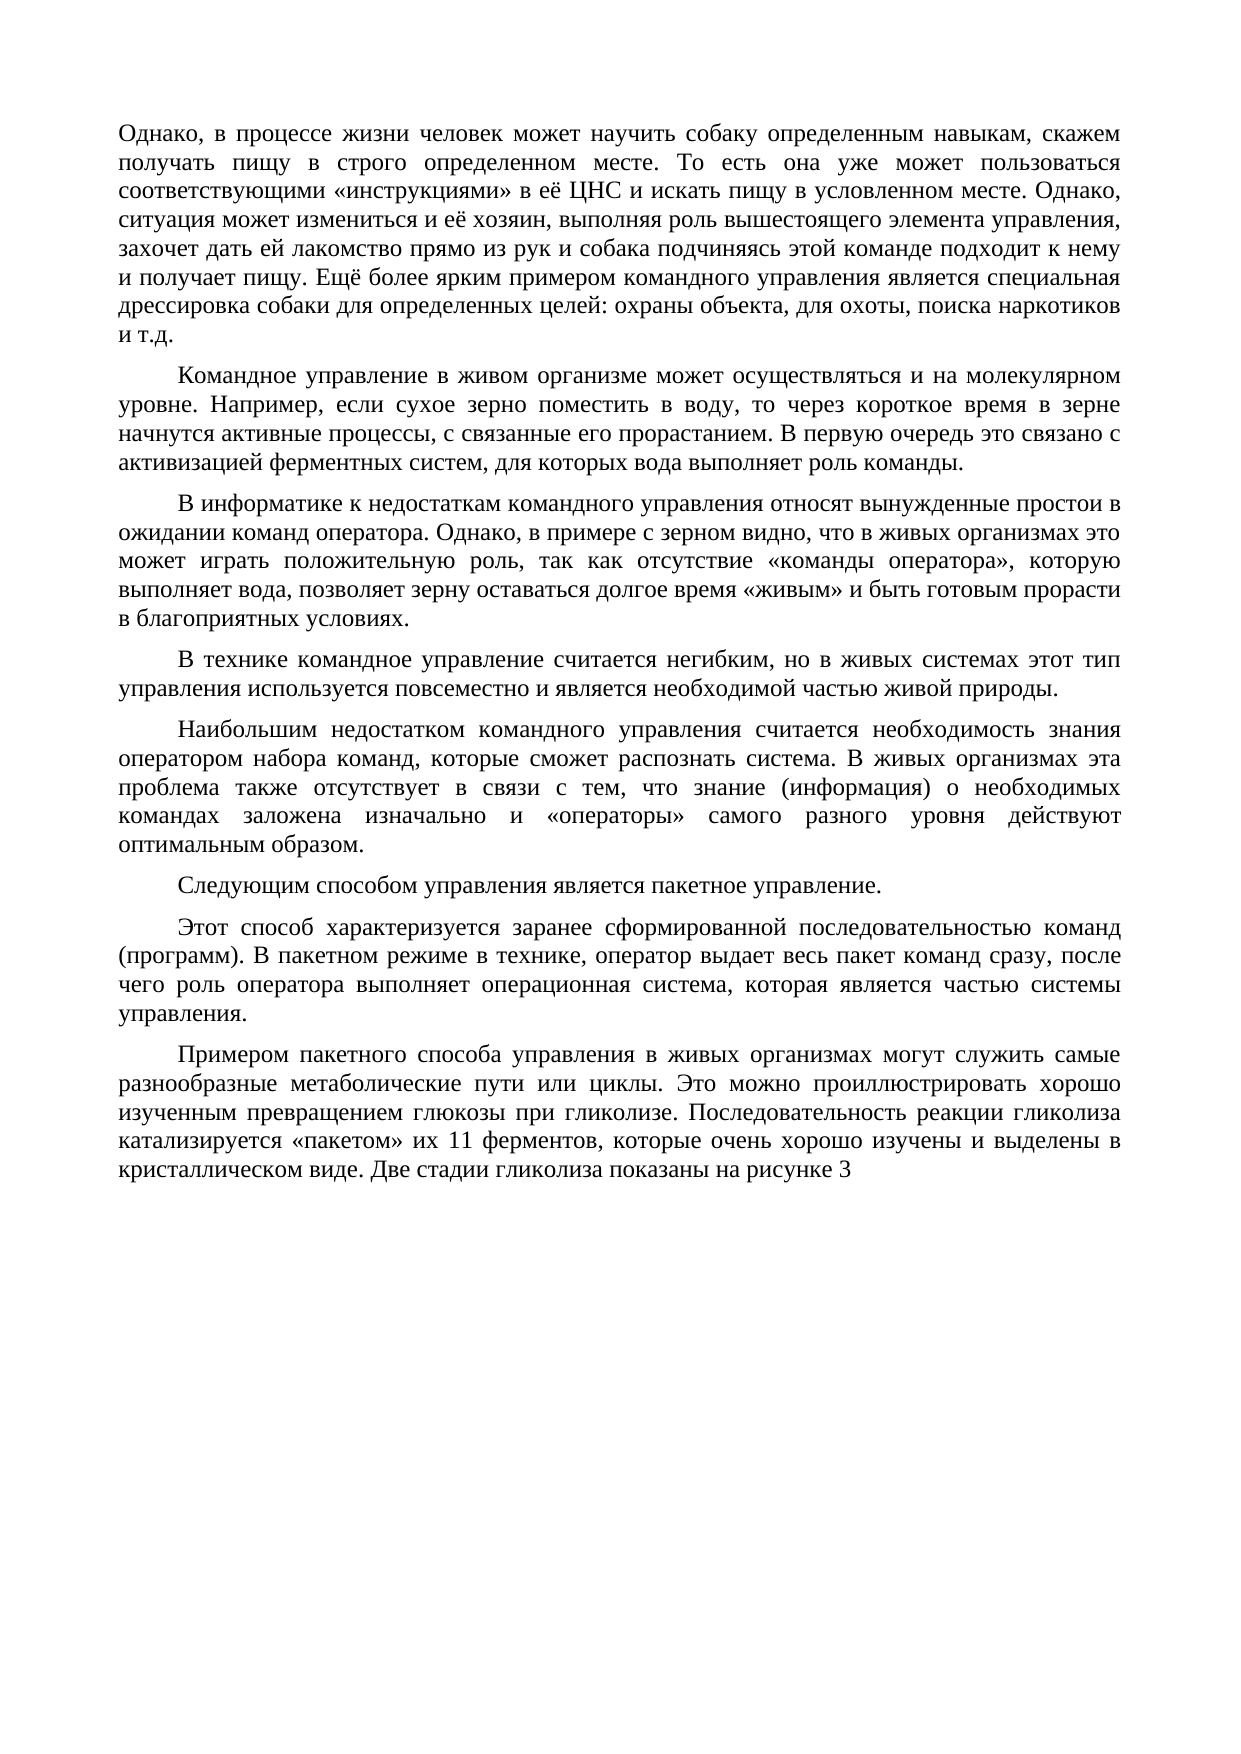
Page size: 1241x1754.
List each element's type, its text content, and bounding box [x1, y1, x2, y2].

text В технике командное управление считается негибким, но в живых системах этот тип управления используется повсеместно и является необходимой частью живой природы. [118, 644, 1122, 702]
text Примером пакетного способа управления в живых организмах могут служить самые разнообразные метаболические пути или циклы. Это можно проиллюстрировать хорошо изученным превращением глюкозы при гликолизе. Последовательность реакции гликолиза катализируется «пакетом» их 11 ферментов, которые очень хорошо изучены и выделены в кристаллическом виде. Две стадии гликолиза показаны на рисунке 3 [118, 1039, 1122, 1183]
text Этот способ характеризуется заранее сформированной последовательностью команд (программ). В пакетном режиме в технике, оператор выдает весь пакет команд сразу, после чего роль оператора выполняет операционная система, которая является частью системы управления. [118, 912, 1122, 1027]
text Наибольшим недостатком командного управления считается необходимость знания оператором набора команд, которые сможет распознать система. В живых организмах эта проблема также отсутствует в связи с тем, что знание (информация) о необходимых командах заложена изначально и «операторы» самого разного уровня действуют оптимальным образом. [118, 714, 1122, 858]
text Командное управление в живом организме может осуществляться и на молекулярном уровне. Например, если сухое зерно поместить в воду, то через короткое время в зерне начнутся активные процессы, с связанные его прорастанием. В первую очередь это связано с активизацией ферментных систем, для которых вода выполняет роль команды. [118, 361, 1122, 476]
text В информатике к недостаткам командного управления относят вынужденные простои в ожидании команд оператора. Однако, в примере с зерном видно, что в живых организмах это может играть положительную роль, так как отсутствие «команды оператора», которую выполняет вода, позволяет зерну оставаться долгое время «живым» и быть готовым прорасти в благоприятных условиях. [118, 488, 1122, 632]
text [118, 118, 1122, 348]
text Следующим способом управления является пакетное управление. [118, 871, 1122, 899]
